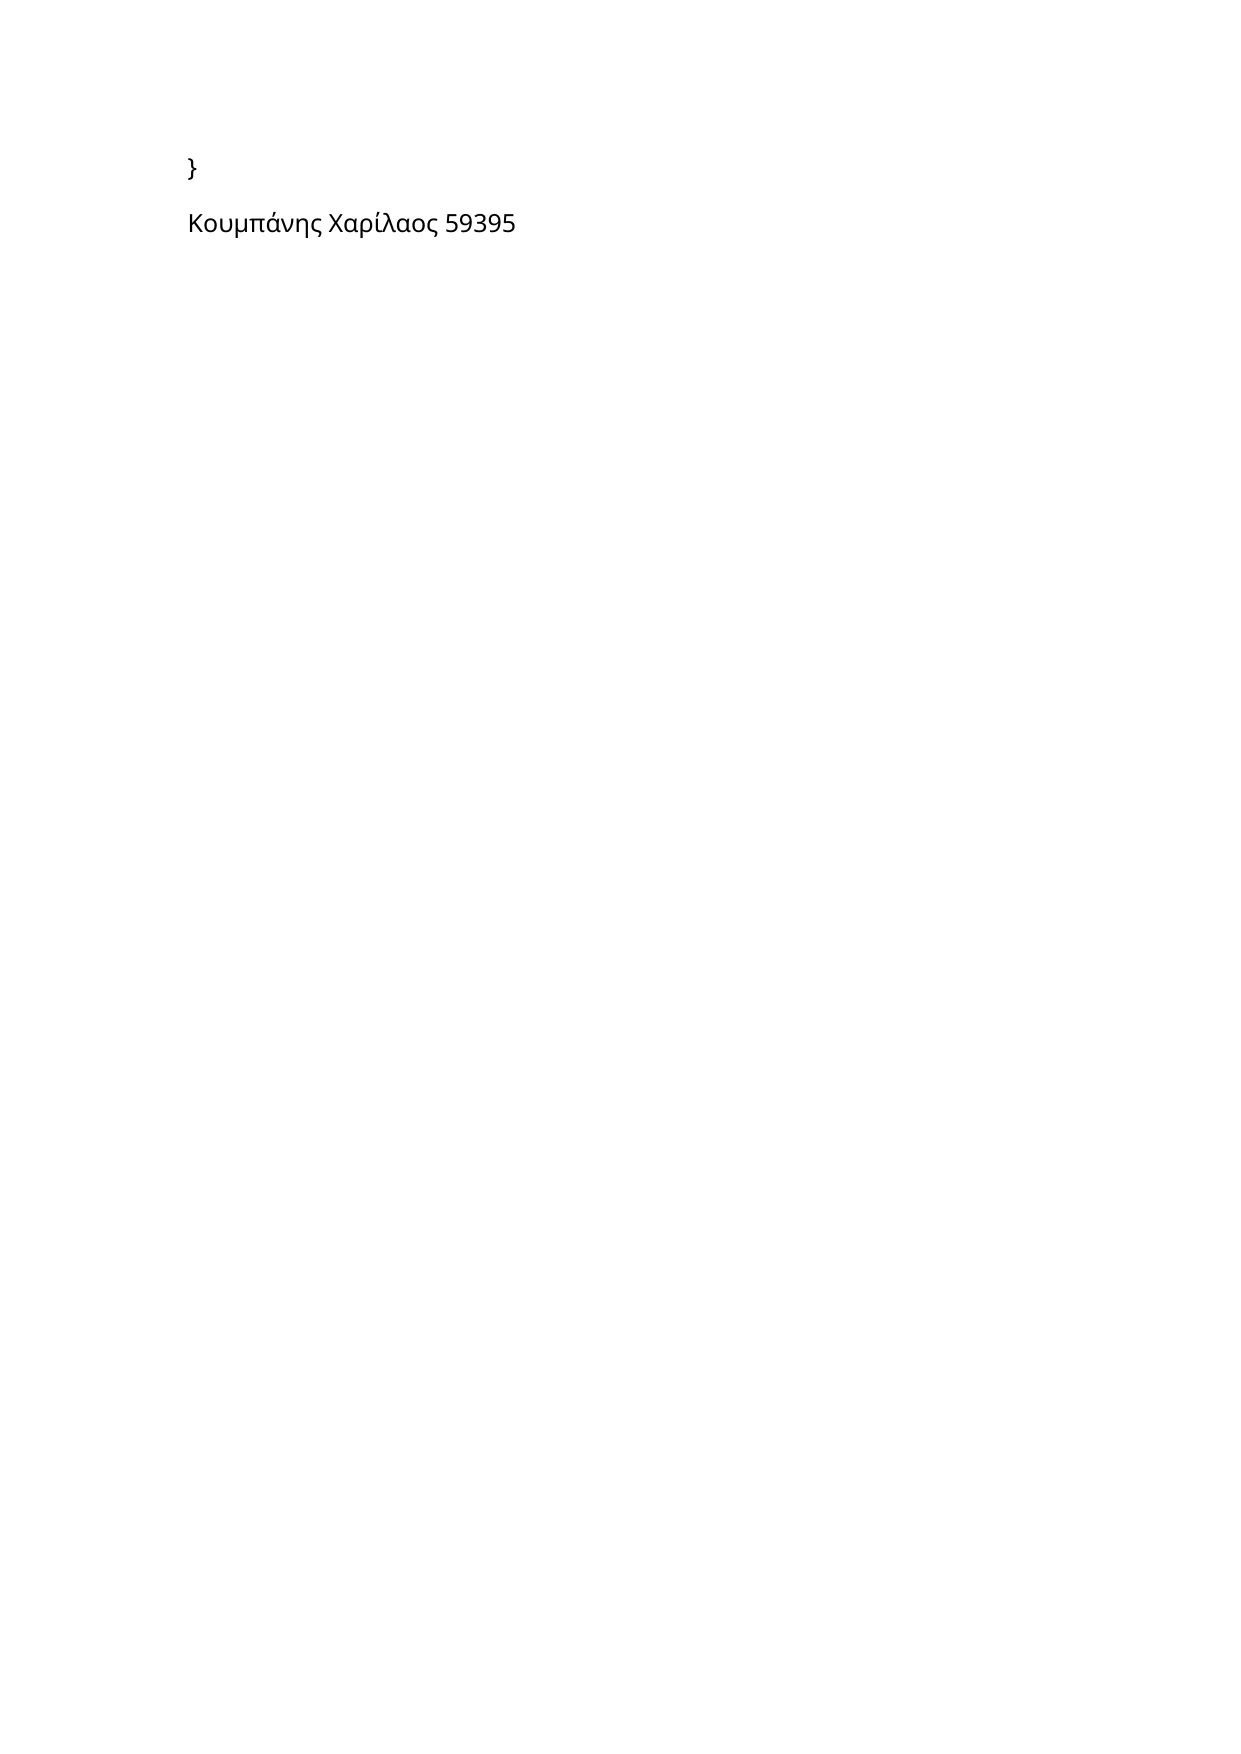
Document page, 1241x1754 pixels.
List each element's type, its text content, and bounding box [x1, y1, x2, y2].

text } [187, 150, 1053, 184]
text Κουμπάνης Χαρίλαος 59395 [187, 206, 1053, 240]
